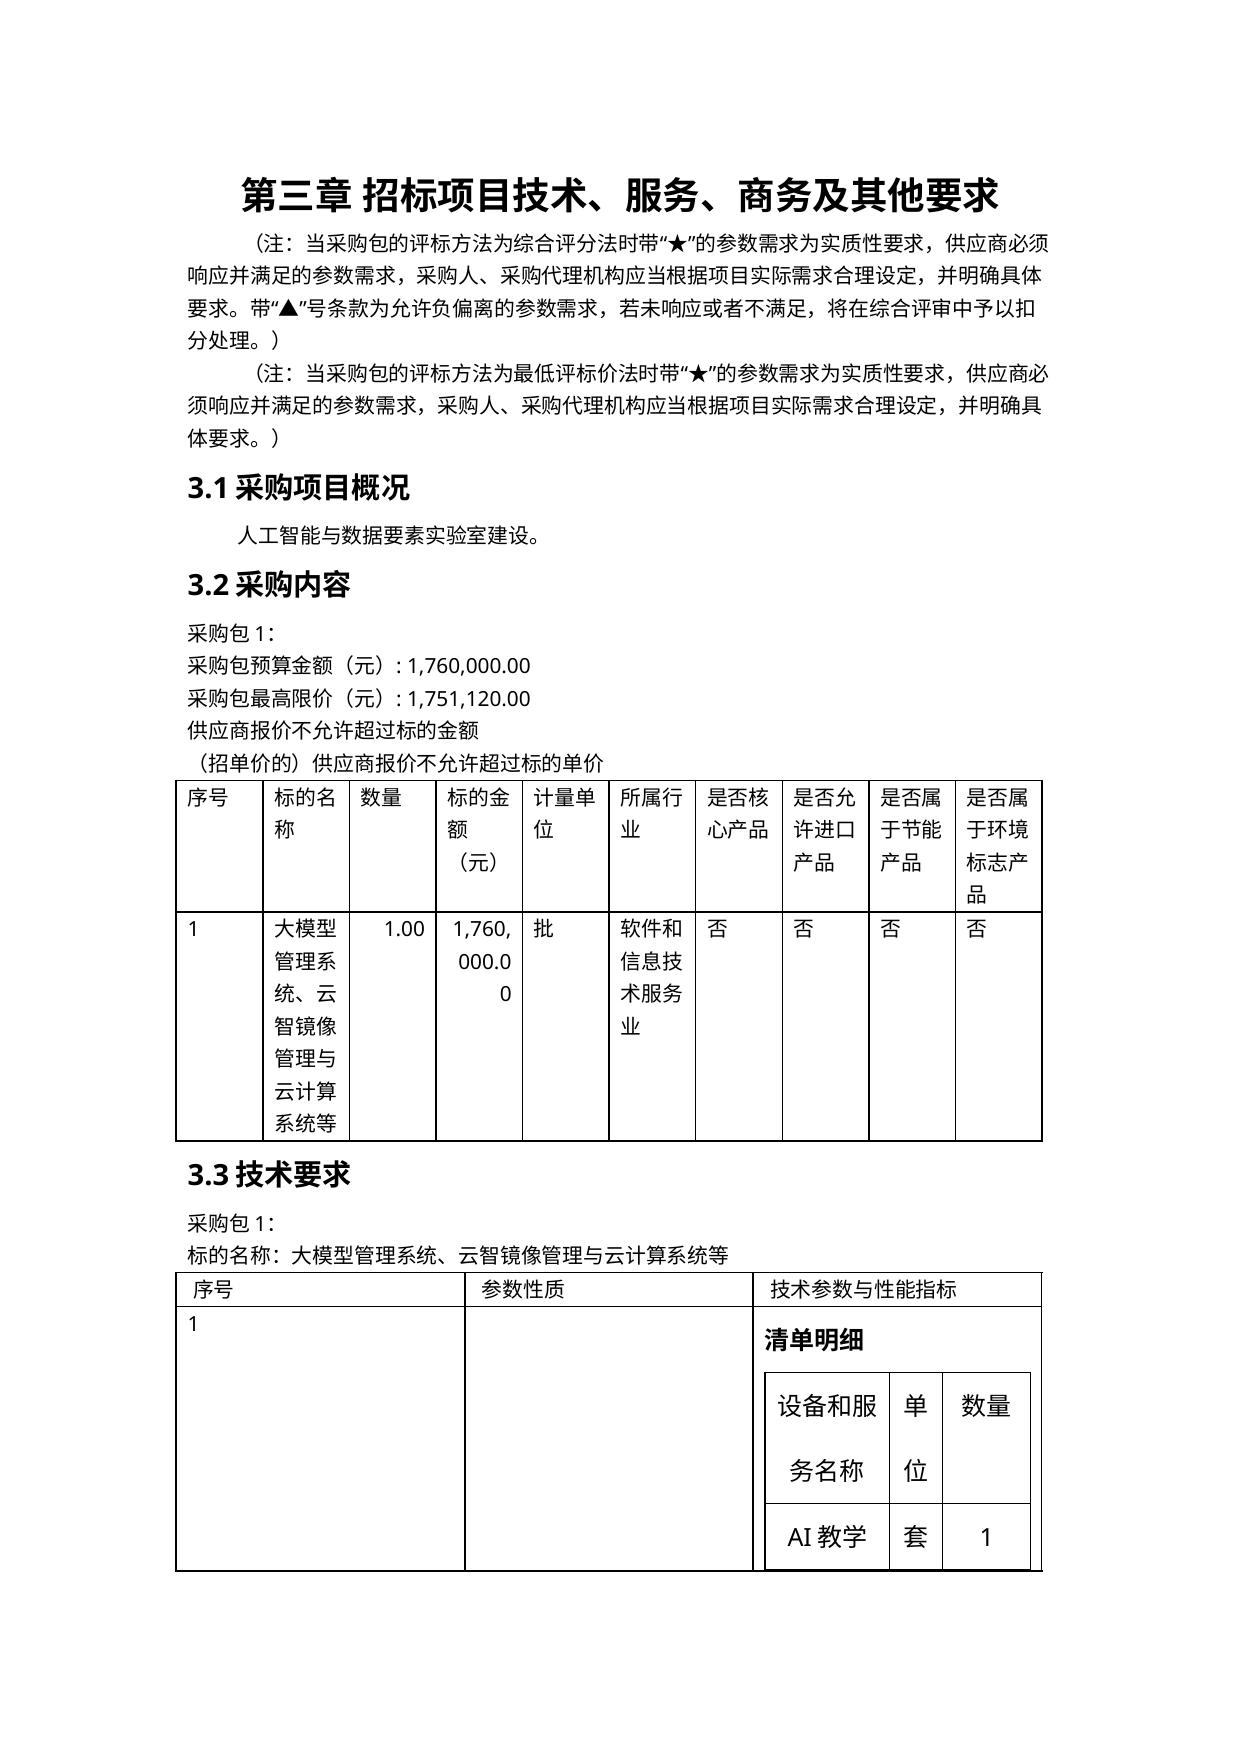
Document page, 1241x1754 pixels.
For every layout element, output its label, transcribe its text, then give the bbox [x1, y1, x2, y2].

text 3.3技术要求 [187, 1142, 1053, 1207]
table_cell 1.00 [350, 913, 435, 1140]
text 采购包最高限价（元）: 1,751,120.00 [187, 682, 1053, 714]
table_header 序号 [177, 1273, 464, 1306]
table_header 是否核心产品 [696, 781, 782, 911]
table_header 序号 [177, 781, 262, 911]
table_header 所属行业 [610, 781, 695, 911]
table_header 参数性质 [466, 1273, 752, 1306]
table_header 是否属于环境标志产品 [956, 781, 1041, 911]
text （招单价的）供应商报价不允许超过标的单价 [187, 747, 1053, 779]
table_cell 否 [696, 913, 782, 1140]
table_header 技术参数与性能指标 [754, 1273, 1041, 1306]
text 第三章 招标项目技术、服务、商务及其他要求 [187, 162, 1053, 227]
table_header 是否属于节能产品 [870, 781, 955, 911]
table_cell 否 [783, 913, 868, 1140]
text （注：当采购包的评标方法为最低评标价法时带“★”的参数需求为实质性要求，供应商必须响应并满足的参数需求，采购人、采购代理机构应当根据项目实际需求合理设定，并明确具体要求。） [187, 357, 1053, 454]
table_cell 批 [523, 913, 608, 1140]
table_cell 1,760,000.00 [437, 913, 522, 1140]
table_header 计量单位 [523, 781, 608, 911]
text 人工智能与数据要素实验室建设。 [187, 519, 1053, 552]
table_cell 大模型管理系统、云智镜像管理与云计算系统等 [264, 913, 349, 1140]
table_cell 软件和信息技术服务业 [610, 913, 695, 1140]
table_header 标的名称 [264, 781, 349, 911]
text （注：当采购包的评标方法为综合评分法时带“★”的参数需求为实质性要求，供应商必须响应并满足的参数需求，采购人、采购代理机构应当根据项目实际需求合理设定，并明确具体要求。带“▲”号条款为允许负偏离的参数需求，若未响应或者不满足，将在综合评审中予以扣分处理。） [187, 227, 1053, 357]
text 采购包预算金额（元）: 1,760,000.00 [187, 649, 1053, 682]
text 标的名称：大模型管理系统、云智镜像管理与云计算系统等 [187, 1239, 1053, 1272]
table_cell 1 [177, 913, 262, 1140]
table_header 是否允许进口产品 [783, 781, 868, 911]
table_header 数量 [350, 781, 435, 911]
table_cell 清单明细 [754, 1307, 1041, 1570]
table_cell 1 [177, 1307, 464, 1570]
text 3.2采购内容 [187, 552, 1053, 617]
table_header 标的金额 （元） [437, 781, 522, 911]
text 采购包1： [187, 617, 1053, 649]
table_cell 否 [870, 913, 955, 1140]
text 供应商报价不允许超过标的金额 [187, 714, 1053, 747]
text 3.1采购项目概况 [187, 454, 1053, 519]
table_cell 否 [956, 913, 1041, 1140]
text 采购包1： [187, 1207, 1053, 1239]
table_cell [466, 1307, 752, 1570]
